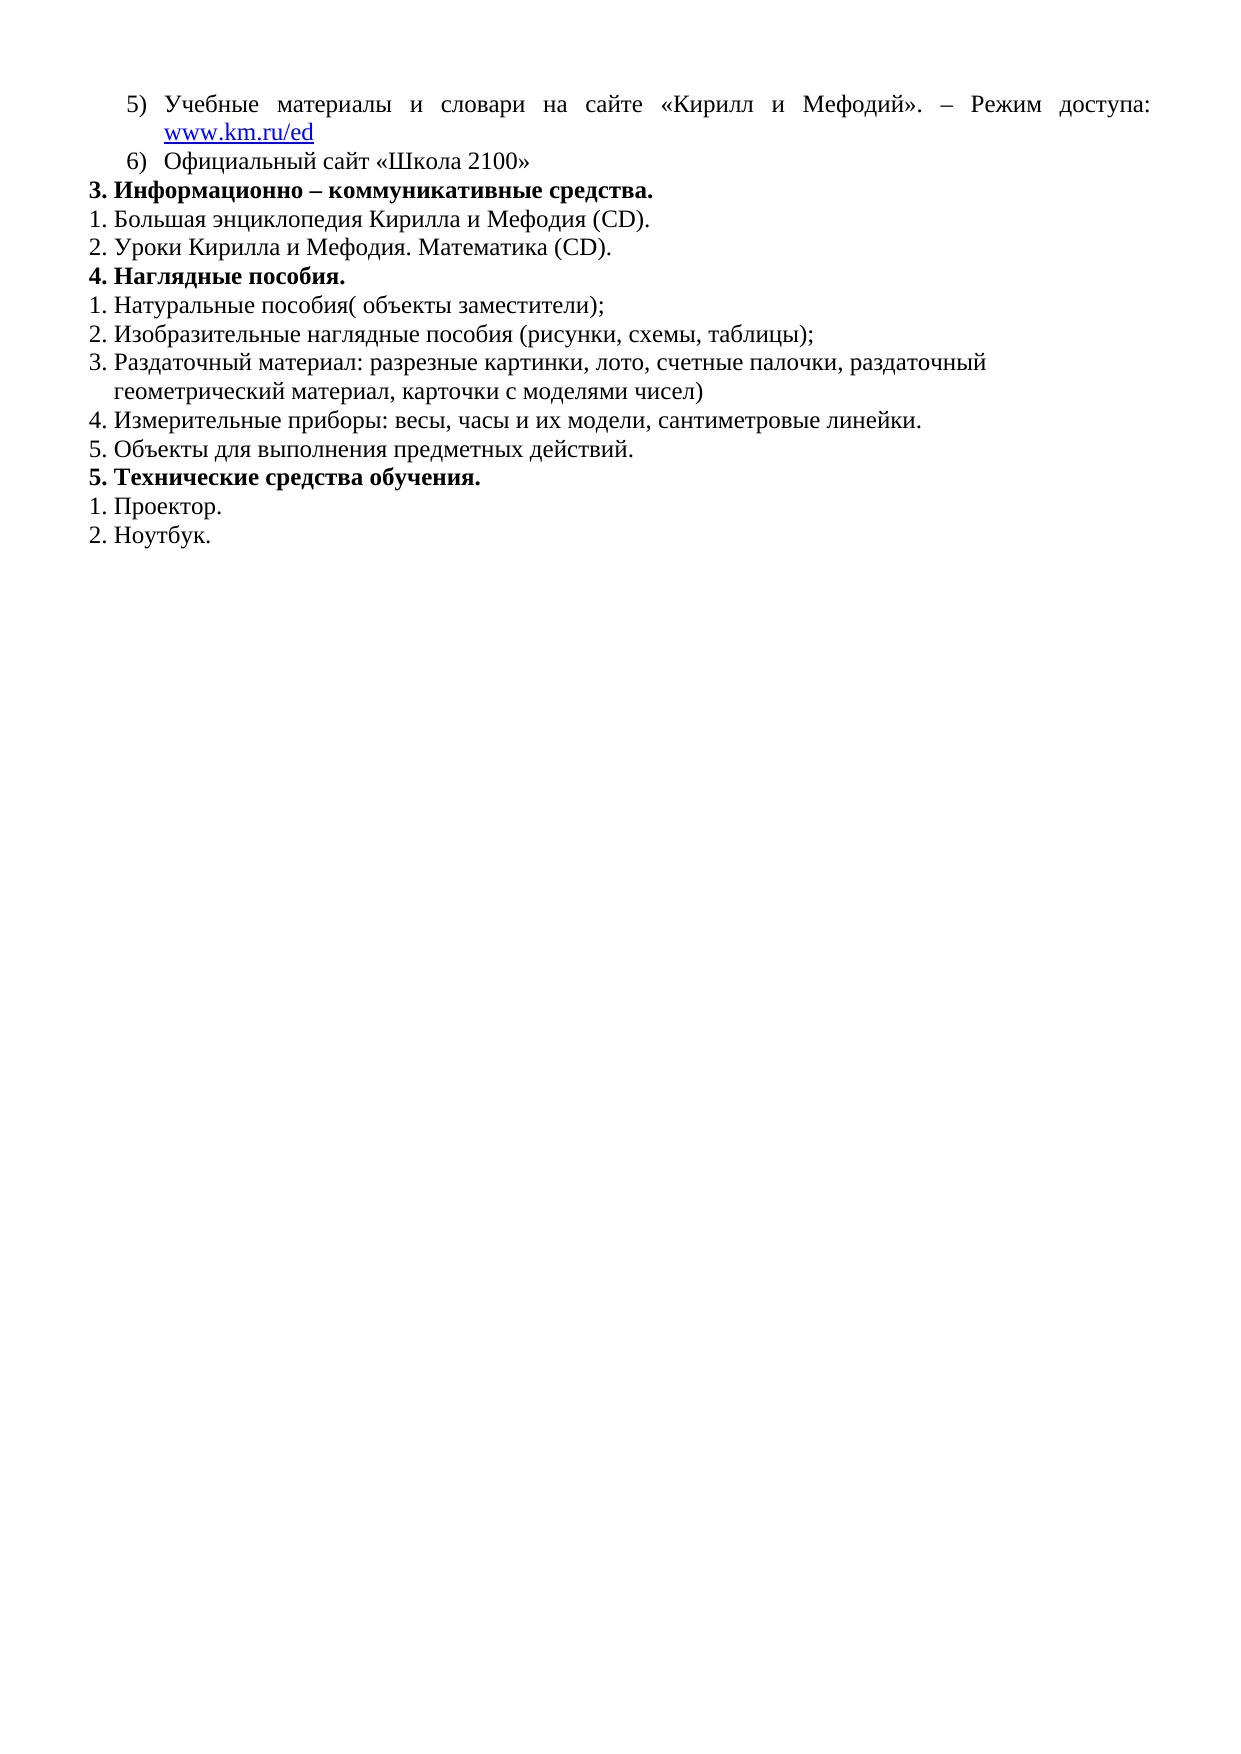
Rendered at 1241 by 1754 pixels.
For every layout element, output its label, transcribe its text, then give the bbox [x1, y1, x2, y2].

text 1. Большая энциклопедия Кирилла и Мефодия (CD). [89, 204, 1152, 232]
text 3. Раздаточный материал: разрезные картинки, лото, счетные палочки, раздаточный [89, 347, 1152, 376]
list Официальный сайт «Школа 2100» [126, 146, 1152, 175]
text 2. Изобразительные наглядные пособия (рисунки, схемы, таблицы); [89, 319, 1152, 347]
text геометрический материал, карточки с моделями чисел) [89, 376, 1152, 405]
text 1. Натуральные пособия( объекты заместители); [89, 290, 1152, 319]
text 2. Уроки Кирилла и Мефодия. Математика (CD). [89, 232, 1152, 261]
list Учебные материалы и словари на сайте «Кирилл и Мефодий». – Режим доступа: www.km.ru/ed [126, 89, 1152, 146]
text 3. Информационно – коммуникативные средства. [89, 175, 1152, 204]
text 5. Объекты для выполнения предметных действий. [89, 434, 1152, 462]
text 5. Технические средства обучения. [89, 462, 1152, 491]
text 4. Измерительные приборы: весы, часы и их модели, сантиметровые линейки. [89, 405, 1152, 434]
text 1. Проектор. [89, 491, 1152, 520]
text 4. Наглядные пособия. [89, 261, 1152, 290]
text 2. Ноутбук. [89, 520, 1152, 549]
